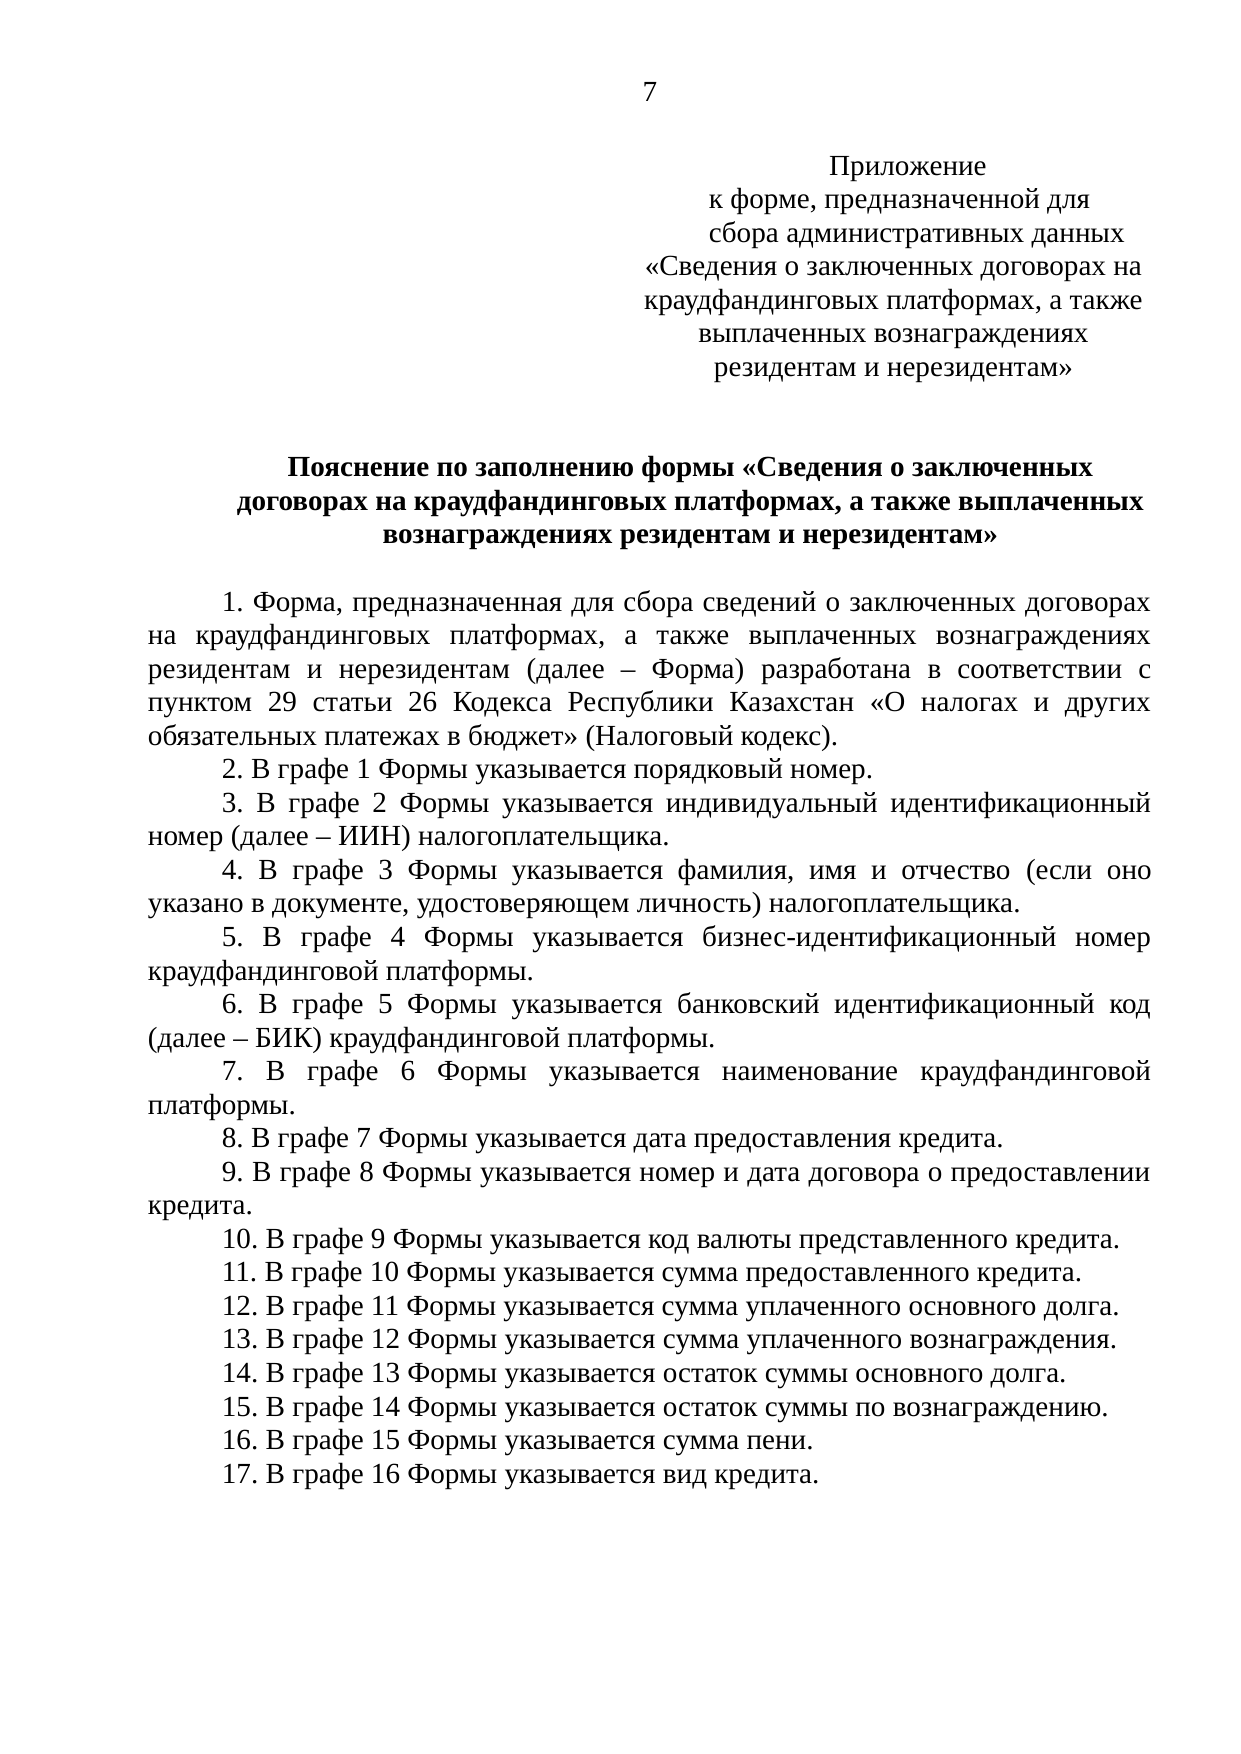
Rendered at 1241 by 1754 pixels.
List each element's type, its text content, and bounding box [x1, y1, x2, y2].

text 1. Форма, предназначенная для сбора сведений о заключенных договорах на краудфандинговых платформах, а также выплаченных вознаграждениях резидентам и нерезидентам (далее – Форма) разработана в соответствии с пунктом 29 статьи 26 Кодекса Республики Казахстан «О налогах и других обязательных платежах в бюджет» (Налоговый кодекс). [148, 584, 1152, 751]
text 17. В графе 16 Формы указывается вид кредита. [148, 1456, 1152, 1489]
text 3. В графе 2 Формы указывается индивидуальный идентификационный номер (далее – ИИН) налогоплательщика. [148, 785, 1152, 852]
text 14. В графе 13 Формы указывается остаток суммы основного долга. [148, 1355, 1152, 1389]
text «Сведения о заключенных договорах на краудфандинговых платформах, а также выплаченных вознаграждениях резидентам и нерезидентам» [635, 248, 1152, 382]
text 13. В графе 12 Формы указывается сумма уплаченного вознаграждения. [148, 1322, 1152, 1355]
text Пояснение по заполнению формы «Сведения о заключенных договорах на краудфандинговых платформах, а также выплаченных вознаграждениях резидентам и нерезидентам» [229, 449, 1152, 550]
text 9. В графе 8 Формы указывается номер и дата договора о предоставлении кредита. [148, 1154, 1152, 1221]
text 16. В графе 15 Формы указывается сумма пени. [148, 1422, 1152, 1456]
text 15. В графе 14 Формы указывается остаток суммы по вознаграждению. [148, 1389, 1152, 1422]
text 12. В графе 11 Формы указывается сумма уплаченного основного долга. [148, 1288, 1152, 1322]
text 11. В графе 10 Формы указывается сумма предоставленного кредита. [148, 1254, 1152, 1288]
text 7. В графе 6 Формы указывается наименование краудфандинговой платформы. [148, 1053, 1152, 1120]
text 5. В графе 4 Формы указывается бизнес-идентификационный номер краудфандинговой платформы. [148, 919, 1152, 986]
text 8. В графе 7 Формы указывается дата предоставления кредита. [148, 1120, 1152, 1154]
text 10. В графе 9 Формы указывается код валюты представленного кредита. [148, 1221, 1152, 1254]
text Приложение [590, 148, 1152, 181]
text 2. В графе 1 Формы указывается порядковый номер. [148, 751, 1152, 785]
text 4. В графе 3 Формы указывается фамилия, имя и отчество (если оно указано в документе, удостоверяющем личность) налогоплательщика. [148, 852, 1152, 919]
text 6. В графе 5 Формы указывается банковский идентификационный код (далее – БИК) краудфандинговой платформы. [148, 986, 1152, 1053]
text к форме, предназначенной для сбора административных данных [709, 181, 1152, 248]
